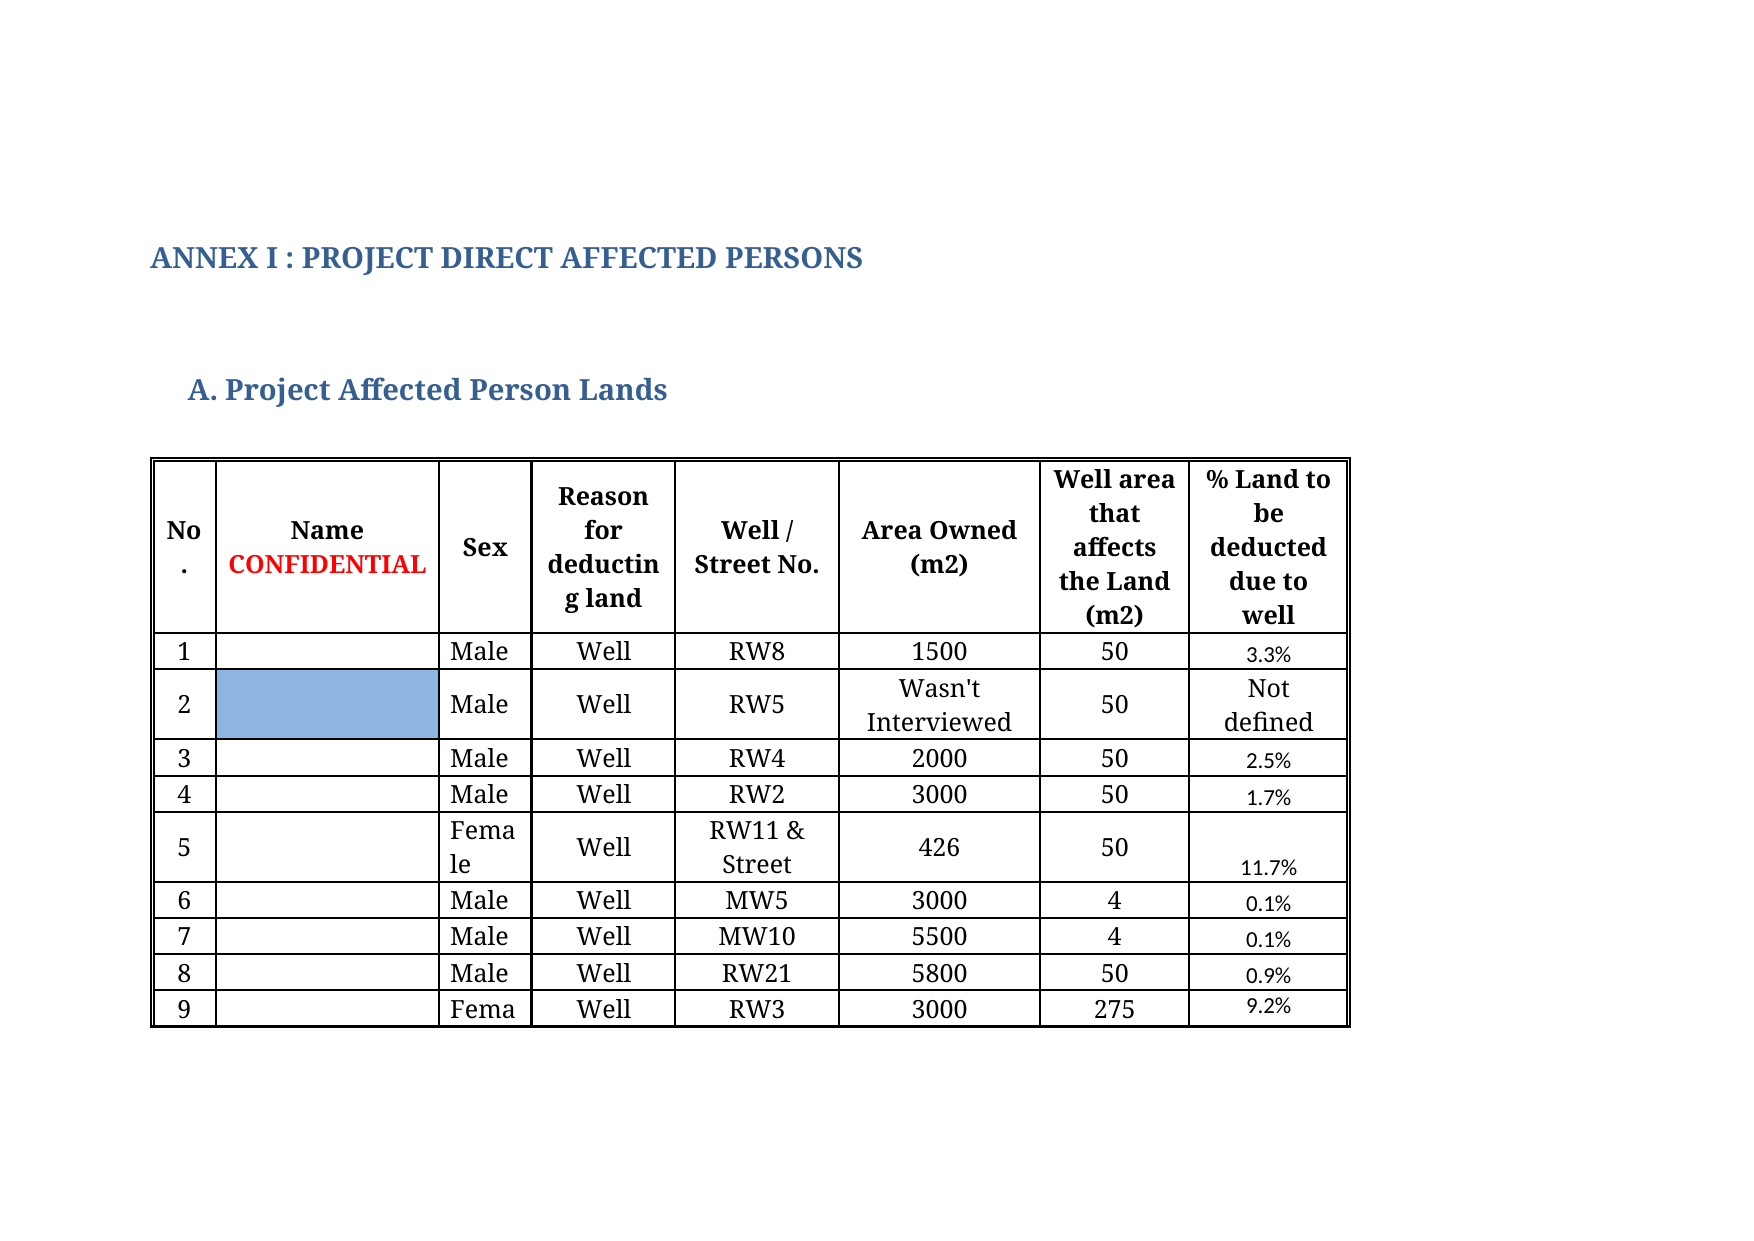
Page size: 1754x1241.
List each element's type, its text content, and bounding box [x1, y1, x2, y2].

table_header Sex [440, 462, 530, 632]
table_cell 5500 [840, 919, 1039, 953]
table_cell 6 [155, 883, 215, 917]
table_cell Well [533, 813, 674, 881]
table_cell MW5 [676, 883, 838, 917]
table_cell 50 [1041, 634, 1188, 668]
table_cell Well [533, 919, 674, 953]
table_cell 3000 [840, 991, 1039, 1025]
table_cell Male [440, 919, 530, 953]
table_cell Male [440, 670, 530, 738]
table_cell 7 [155, 919, 215, 953]
table_cell Well [533, 777, 674, 811]
table_cell 9 [155, 991, 215, 1025]
table_header No. [155, 462, 215, 632]
table_cell 5800 [840, 955, 1039, 989]
table_cell Not defined [1190, 670, 1346, 738]
table_cell 50 [1041, 777, 1188, 811]
table_cell [217, 883, 438, 917]
table_cell 9.2% [1190, 991, 1346, 1025]
table_cell 0.1% [1190, 883, 1346, 917]
table_cell 2 [155, 670, 215, 738]
table_cell RW8 [676, 634, 838, 668]
table_cell 50 [1041, 740, 1188, 774]
table_cell 3 [155, 740, 215, 774]
table_cell 50 [1041, 813, 1188, 881]
table_cell [217, 670, 438, 738]
table_cell MW10 [676, 919, 838, 953]
table_cell RW2 [676, 777, 838, 811]
table_cell RW21 [676, 955, 838, 989]
table_cell 3.3% [1190, 634, 1346, 668]
table_cell Well [533, 670, 674, 738]
table_cell Wasn't Interviewed [840, 670, 1039, 738]
table_cell [217, 955, 438, 989]
table_header Well area that affects the Land (m2) [1041, 462, 1188, 632]
table_header % Land to be deducted due to well [1190, 462, 1346, 632]
table_cell Male [440, 883, 530, 917]
table_header Reason for deducting land [533, 462, 674, 632]
table_cell [217, 991, 438, 1025]
table_cell 4 [155, 777, 215, 811]
subtitle ANNEX I : PROJECT DIRECT AFFECTED PERSONS [150, 237, 1604, 277]
table_cell Male [440, 740, 530, 774]
table_cell [217, 634, 438, 668]
table_cell 0.1% [1190, 919, 1346, 953]
table_cell 3000 [840, 777, 1039, 811]
table_cell 2000 [840, 740, 1039, 774]
table_cell 50 [1041, 670, 1188, 738]
table_cell Well [533, 740, 674, 774]
table_cell Well [533, 991, 674, 1025]
table_cell 5 [155, 813, 215, 881]
table_cell RW4 [676, 740, 838, 774]
table_cell RW5 [676, 670, 838, 738]
table_header Area Owned (m2) [840, 462, 1039, 632]
table_cell 275 [1041, 991, 1188, 1025]
table_cell 8 [155, 955, 215, 989]
table_cell 3000 [840, 883, 1039, 917]
table_cell 50 [1041, 955, 1188, 989]
table_cell [217, 777, 438, 811]
table_cell Well [533, 883, 674, 917]
table_cell Male [440, 634, 530, 668]
table_cell 4 [1041, 883, 1188, 917]
table_cell 11.7% [1190, 813, 1346, 881]
table_cell Male [440, 955, 530, 989]
table_cell 426 [840, 813, 1039, 881]
table_cell [217, 813, 438, 881]
subtitle Project Affected Person Lands [187, 369, 1604, 408]
table_cell Female [440, 991, 530, 1025]
table_cell Male [440, 777, 530, 811]
table_cell Well [533, 634, 674, 668]
table_cell 1500 [840, 634, 1039, 668]
table_cell 2.5% [1190, 740, 1346, 774]
table_cell 1 [155, 634, 215, 668]
table_cell RW3 [676, 991, 838, 1025]
table_cell Well [533, 955, 674, 989]
table_cell RW11 & Street [676, 813, 838, 881]
table_cell 0.9% [1190, 955, 1346, 989]
table_cell [217, 740, 438, 774]
table_cell [217, 919, 438, 953]
table_header Name CONFIDENTIAL [217, 462, 438, 632]
table_cell Female [440, 813, 530, 881]
table_cell 4 [1041, 919, 1188, 953]
table_cell 1.7% [1190, 777, 1346, 811]
table_header Well / Street No. [676, 462, 838, 632]
